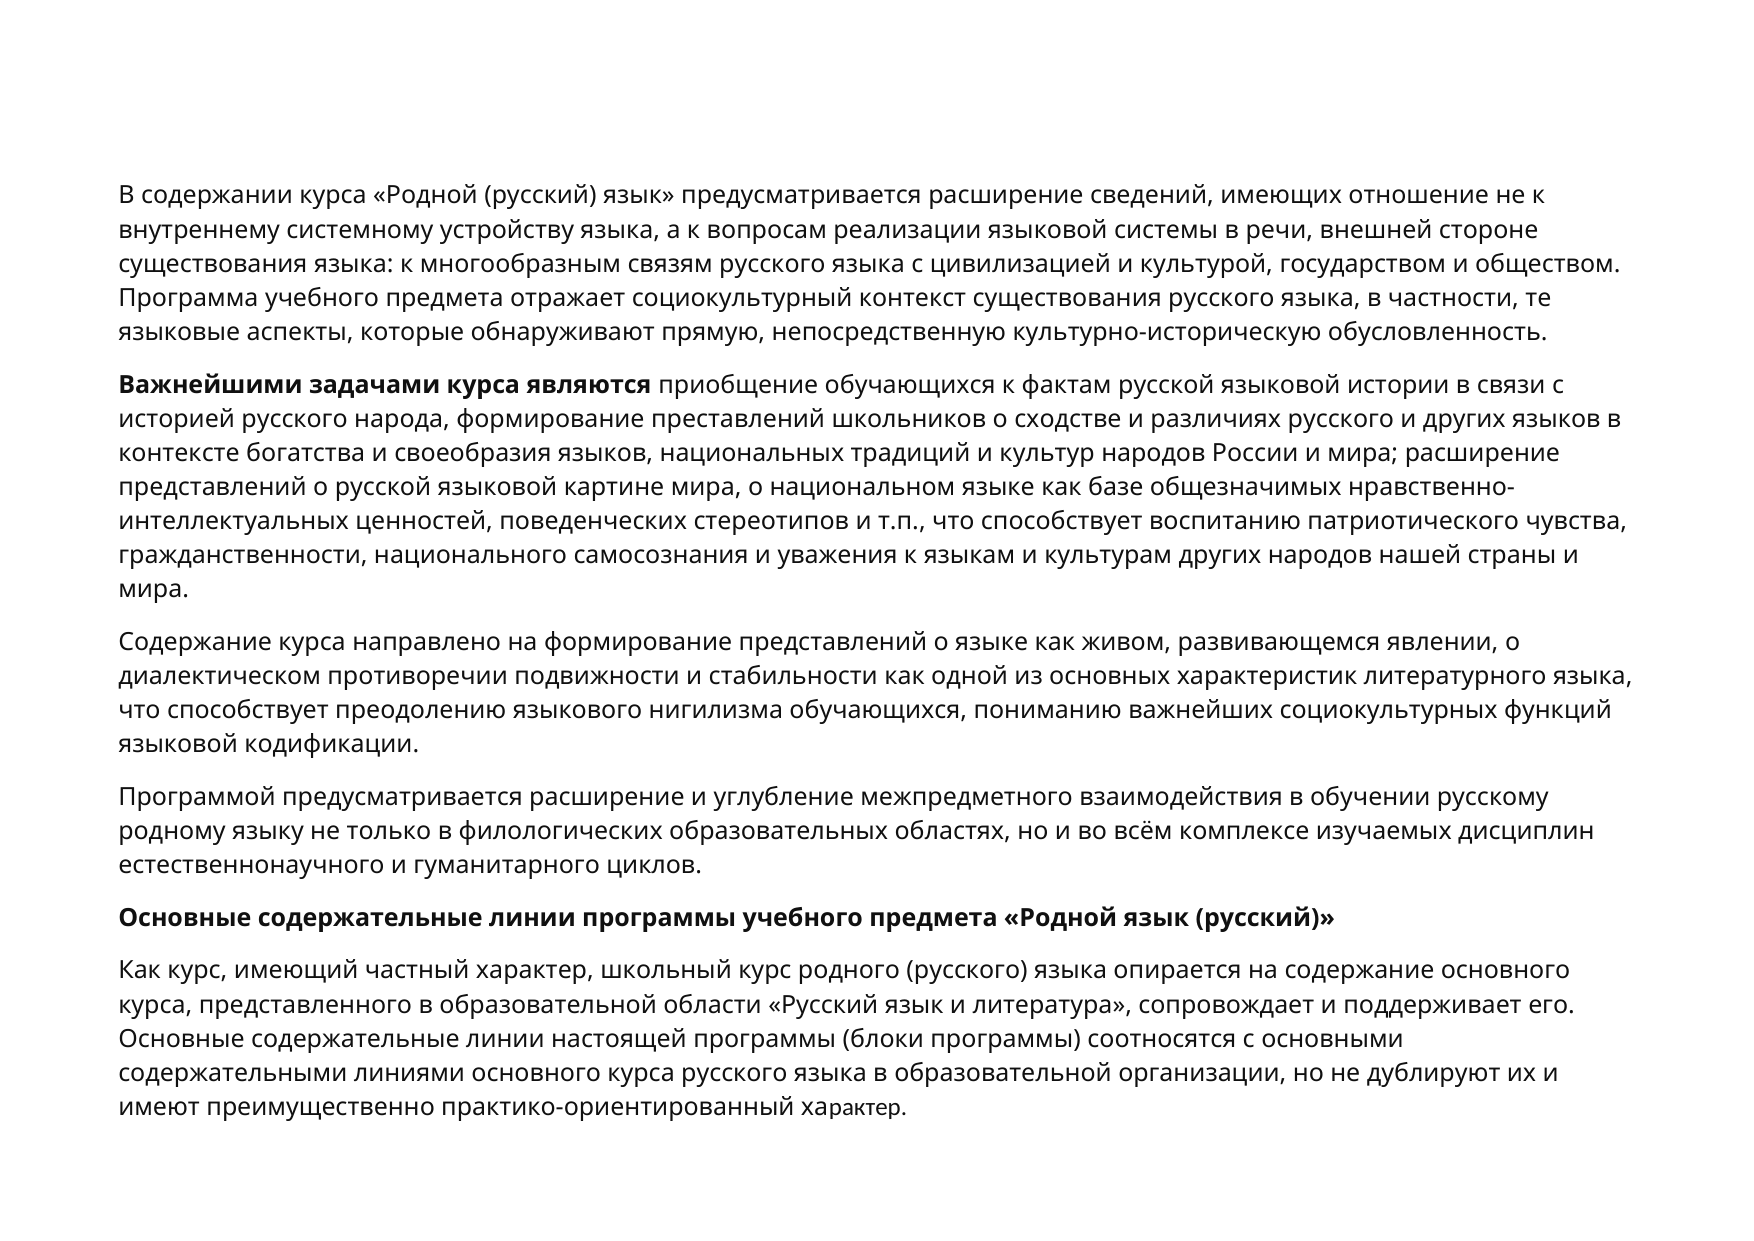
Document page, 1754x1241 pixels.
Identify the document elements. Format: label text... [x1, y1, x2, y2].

text Содержание курса направлено на формирование представлений о языке как живом, развивающемся явлении, о диалектическом противоречии подвижности и стабильности как одной из основных характеристик литературного языка, что способствует преодолению языкового нигилизма обучающихся, пониманию важнейших социокультурных функций языковой кодификации. [118, 623, 1636, 760]
text В содержании курса «Родной (русский) язык» предусматривается расширение сведений, имеющих отношение не к внутреннему системному устройству языка, а к вопросам реализации языковой системы в речи, внешней стороне существования языка: к многообразным связям русского языка с цивилизацией и культурой, государством и обществом. Программа учебного предмета отражает социокультурный контекст существования русского языка, в частности, те языковые аспекты, которые обнаруживают прямую, непосредственную культурно-историческую обусловленность. [118, 177, 1636, 347]
text Важнейшими задачами курса являются приобщение обучающихся к фактам русской языковой истории в связи с историей русского народа, формирование преставлений школьников о сходстве и различиях русского и других языков в контексте богатства и своеобразия языков, национальных традиций и культур народов России и мира; расширение представлений о русской языковой картине мира, о национальном языке как базе общезначимых нравственно-интеллектуальных ценностей, поведенческих стереотипов и т.п., что способствует воспитанию патриотического чувства, гражданственности, национального самосознания и уважения к языкам и культурам других народов нашей страны и мира. [118, 366, 1636, 605]
text Основные содержательные линии программы учебного предмета «Родной язык (русский)» [118, 899, 1636, 933]
text Программой предусматривается расширение и углубление межпредметного взаимодействия в обучении русскому родному языку не только в филологических образовательных областях, но и во всём комплексе изучаемых дисциплин естественнонаучного и гуманитарного циклов. [118, 778, 1636, 881]
text Как курс, имеющий частный характер, школьный курс родного (русского) языка опирается на содержание основного курса, представленного в образовательной области «Русский язык и литература», сопровождает и поддерживает его. Основные содержательные линии настоящей программы (блоки программы) соотносятся с основными содержательными линиями основного курса русского языка в образовательной организации, но не дублируют их и имеют преимущественно практико-ориентированный характер. [118, 952, 1636, 1122]
